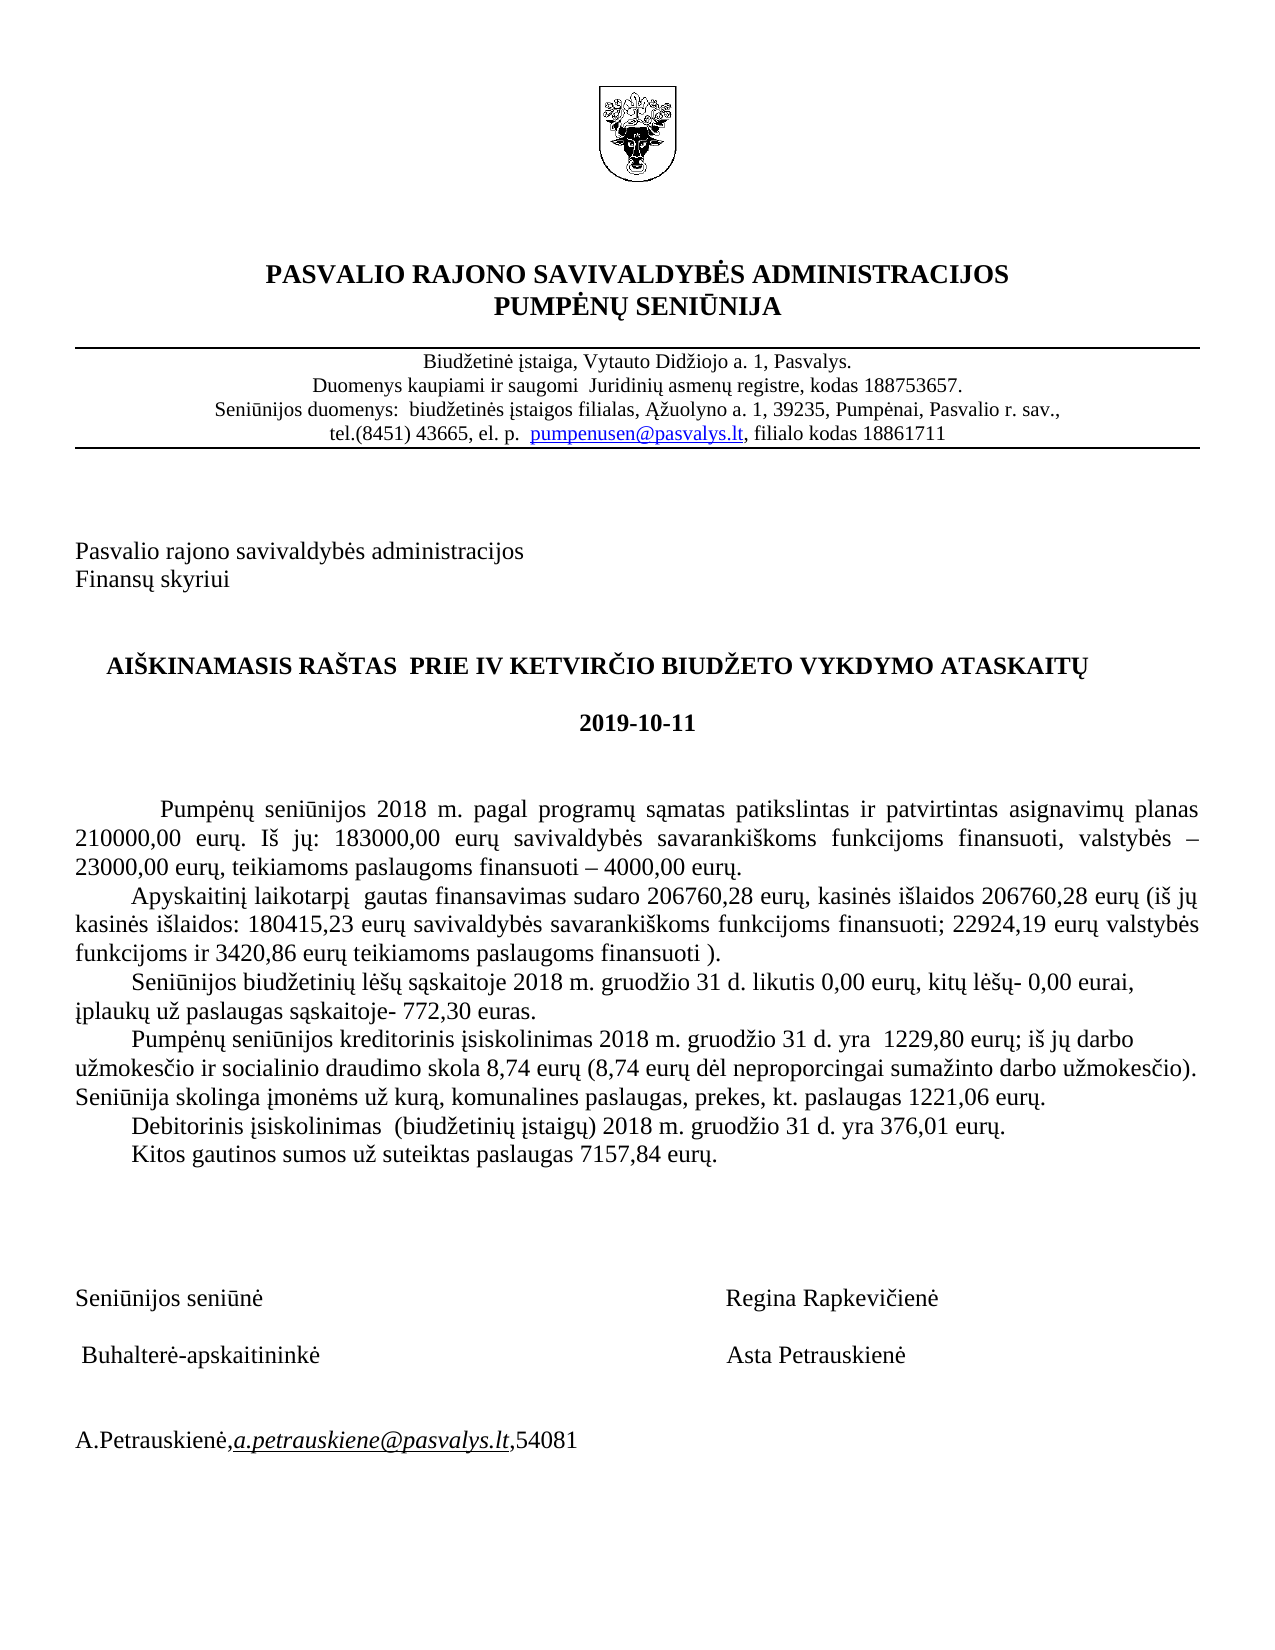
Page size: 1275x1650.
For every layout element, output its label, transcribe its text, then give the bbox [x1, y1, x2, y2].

text Debitorinis įsiskolinimas (biudžetinių įstaigų) 2018 m. gruodžio 31 d. yra 376,01 eurų. [75, 1111, 1200, 1139]
text Pumpėnų seniūnijos kreditorinis įsiskolinimas 2018 m. gruodžio 31 d. yra 1229,80 eurų; iš jų darbo užmokesčio ir socialinio draudimo skola 8,74 eurų (8,74 eurų dėl neproporcingai sumažinto darbo užmokesčio). Seniūnija skolinga įmonėms už kurą, komunalines paslaugas, prekes, kt. paslaugas 1221,06 eurų. [75, 1024, 1200, 1111]
text Duomenys kaupiami ir saugomi Juridinių asmenų registre, kodas 188753657. [75, 373, 1200, 397]
text Biudžetinė įstaiga, Vytauto Didžiojo a. 1, Pasvalys. [75, 349, 1200, 373]
text 2019-10-11 [75, 708, 1200, 737]
text Buhalterė-apskaitininkė Asta Petrauskienė [75, 1340, 1200, 1369]
text tel.(8451) 43665, el. p. pumpenusen@pasvalys.lt, filialo kodas 18861711 [75, 421, 1200, 447]
text Seniūnijos biudžetinių lėšų sąskaitoje 2018 m. gruodžio 31 d. likutis 0,00 eurų, kitų lėšų- 0,00 eurai, įplaukų už paslaugas sąskaitoje- 772,30 euras. [75, 967, 1200, 1024]
text Apyskaitinį laikotarpį gautas finansavimas sudaro 206760,28 eurų, kasinės išlaidos 206760,28 eurų (iš jų kasinės išlaidos: 180415,23 eurų savivaldybės savarankiškoms funkcijoms finansuoti; 22924,19 eurų valstybės funkcijoms ir 3420,86 eurų teikiamoms paslaugoms finansuoti ). [75, 881, 1200, 967]
text Pumpėnų seniūnijos 2018 m. pagal programų sąmatas patikslintas ir patvirtintas asignavimų planas 210000,00 eurų. Iš jų: 183000,00 eurų savivaldybės savarankiškoms funkcijoms finansuoti, valstybės – 23000,00 eurų, teikiamoms paslaugoms finansuoti – 4000,00 eurų. [75, 794, 1200, 881]
text Seniūnijos duomenys: biudžetinės įstaigos filialas, Ąžuolyno a. 1, 39235, Pumpėnai, Pasvalio r. sav., [75, 397, 1200, 421]
text Finansų skyriui [75, 564, 1200, 593]
text Seniūnijos seniūnė Regina Rapkevičienė [75, 1283, 1200, 1312]
picture [578, 75, 697, 189]
text PUmpėnų seniūnija [75, 290, 1200, 321]
text Kitos gautinos sumos už suteiktas paslaugas 7157,84 eurų. [75, 1139, 1200, 1168]
text Pasvalio rajono savivaldybės administracijos [75, 258, 1200, 290]
text Pasvalio rajono savivaldybės administracijos [75, 536, 1200, 564]
text AIŠKINAMASIS RAŠTAS PRIE IV KETVIRČIO BIUDŽETO VYKDYMO ATASKAITŲ [75, 651, 1200, 679]
text A.Petrauskienė,a.petrauskiene@pasvalys.lt,54081 [75, 1426, 1200, 1454]
